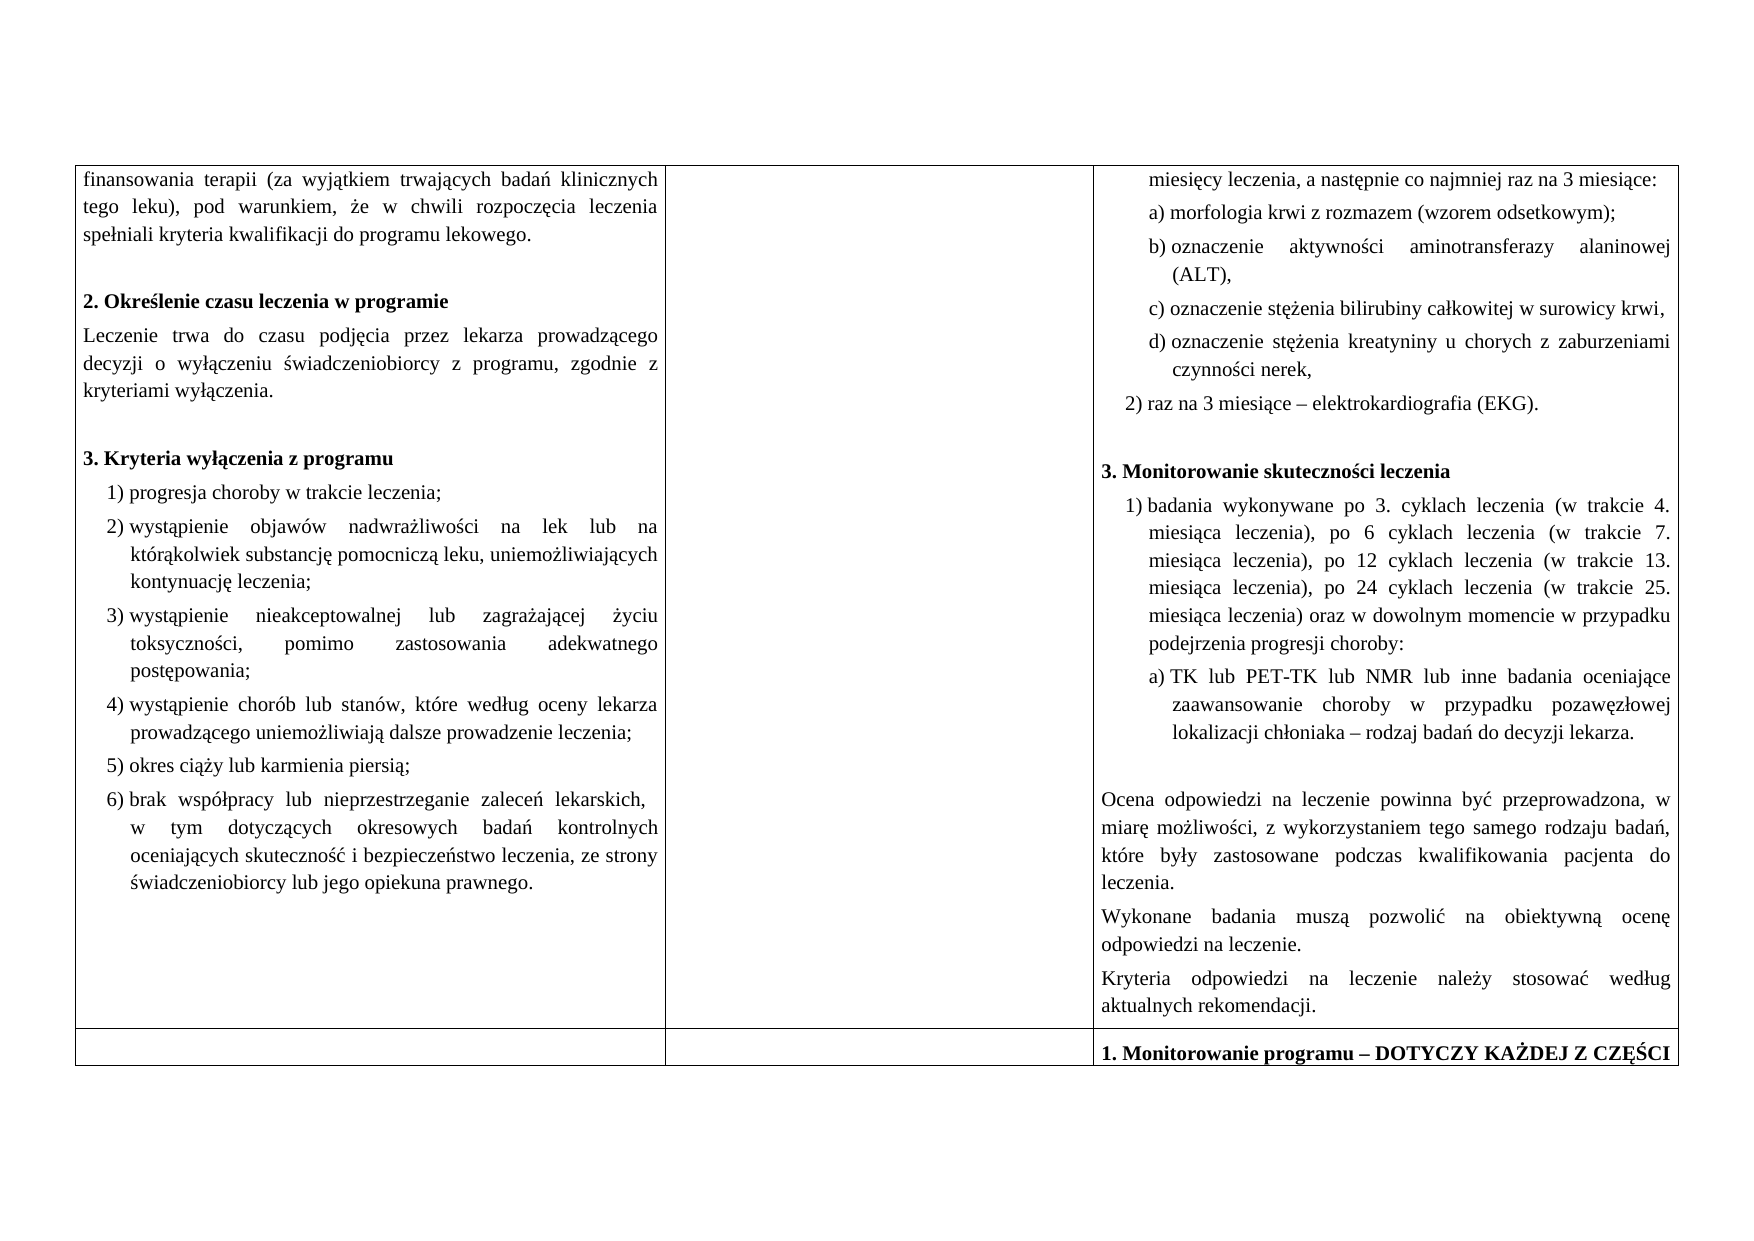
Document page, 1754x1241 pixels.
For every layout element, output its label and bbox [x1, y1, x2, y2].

table_cell [76, 166, 665, 1028]
table_cell [1094, 166, 1678, 1028]
table_cell [76, 1029, 665, 1065]
table_cell [666, 166, 1093, 1028]
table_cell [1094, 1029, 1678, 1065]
table_cell [666, 1029, 1093, 1065]
